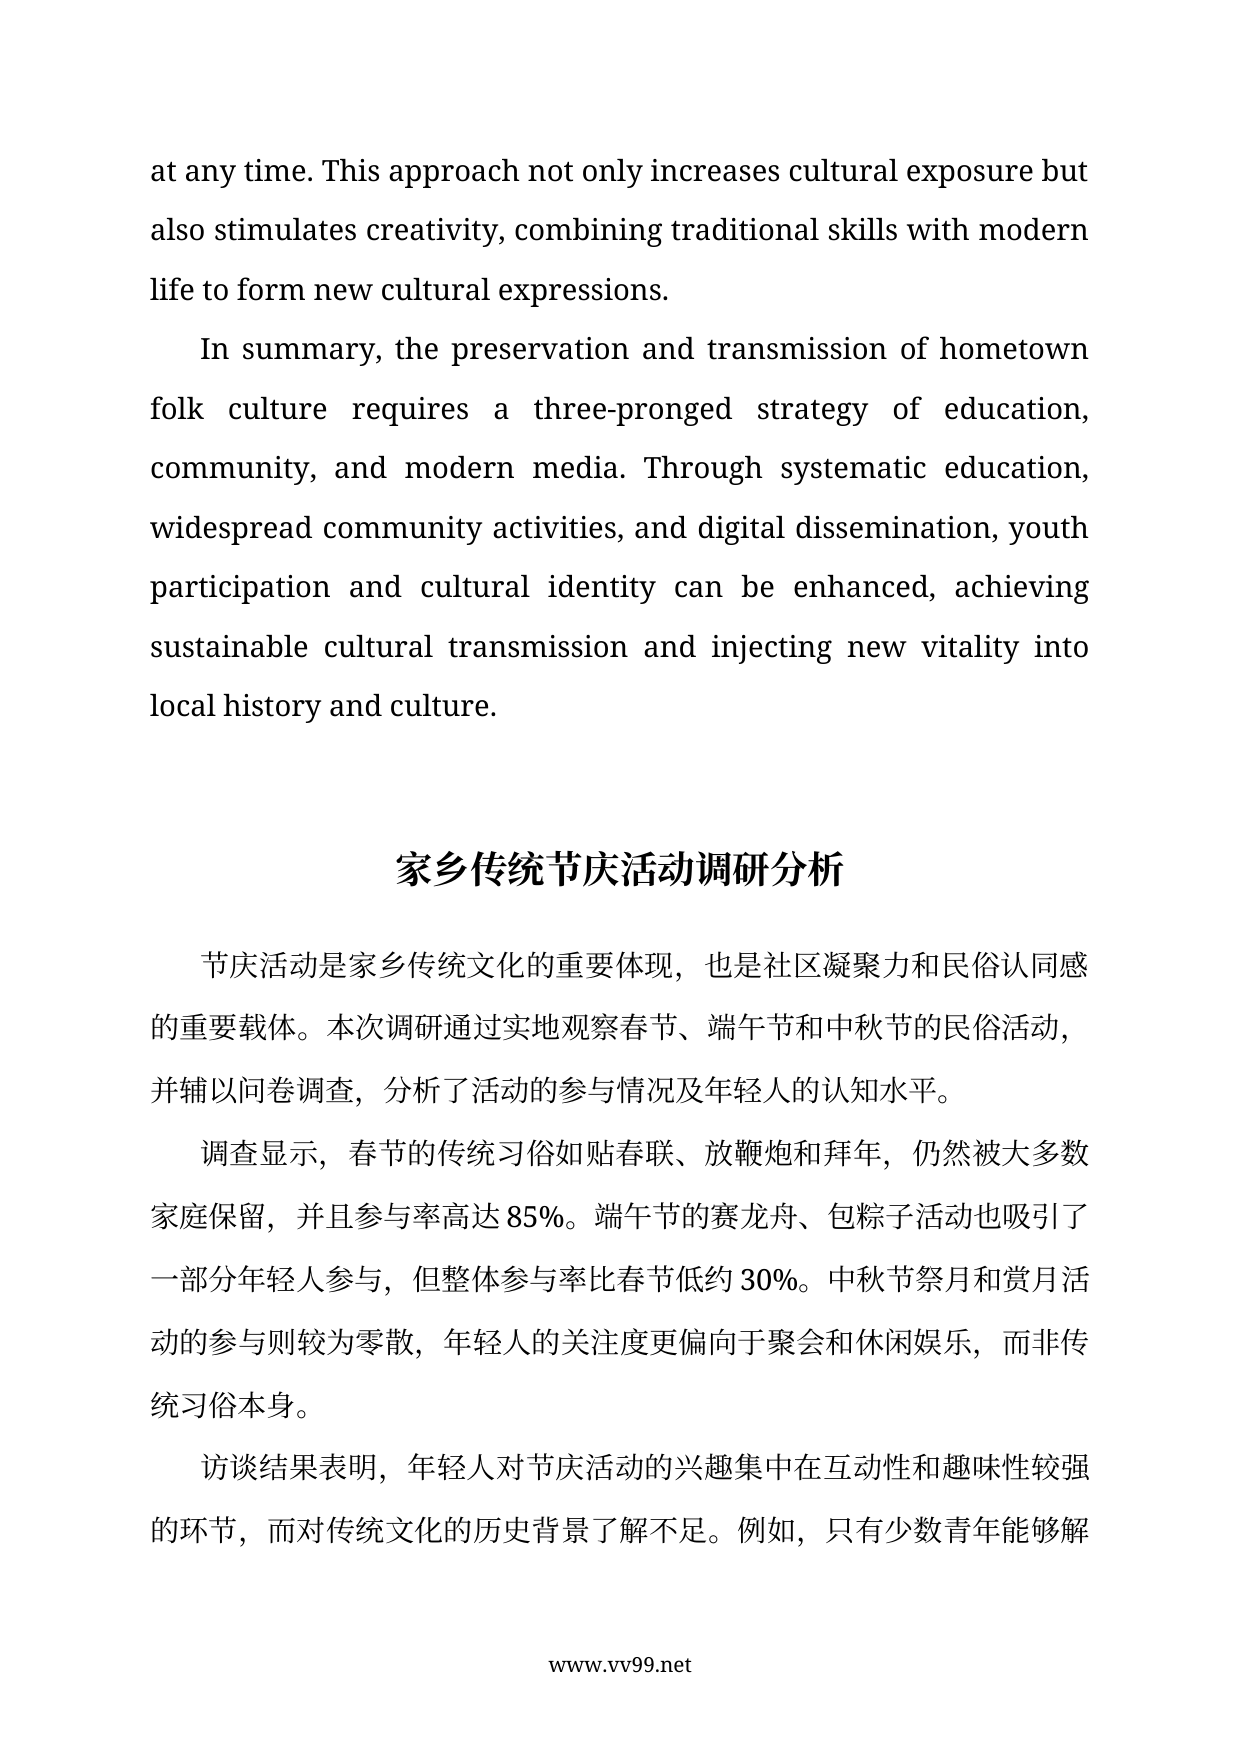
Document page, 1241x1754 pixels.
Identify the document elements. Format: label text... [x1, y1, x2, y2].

subtitle 家乡传统节庆活动调研分析 [150, 841, 1090, 894]
text 调查显示，春节的传统习俗如贴春联、放鞭炮和拜年，仍然被大多数家庭保留，并且参与率高达85%。端午节的赛龙舟、包粽子活动也吸引了一部分年轻人参与，但整体参与率比春节低约30%。中秋节祭月和赏月活动的参与则较为零散，年轻人的关注度更偏向于聚会和休闲娱乐，而非传统习俗本身。 [150, 1131, 1090, 1424]
text 节庆活动是家乡传统文化的重要体现，也是社区凝聚力和民俗认同感的重要载体。本次调研通过实地观察春节、端午节和中秋节的民俗活动，并辅以问卷调查，分析了活动的参与情况及年轻人的认知水平。 [150, 942, 1090, 1110]
text In summary, the preservation and transmission of hometown folk culture requires a three-pronged strategy of education, community, and modern media. Through systematic education, widespread community activities, and digital dissemination, youth participation and cultural identity can be enhanced, achieving sustainable cultural transmission and injecting new vitality into local history and culture. [150, 328, 1090, 725]
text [150, 150, 1090, 309]
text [150, 1445, 1090, 1550]
